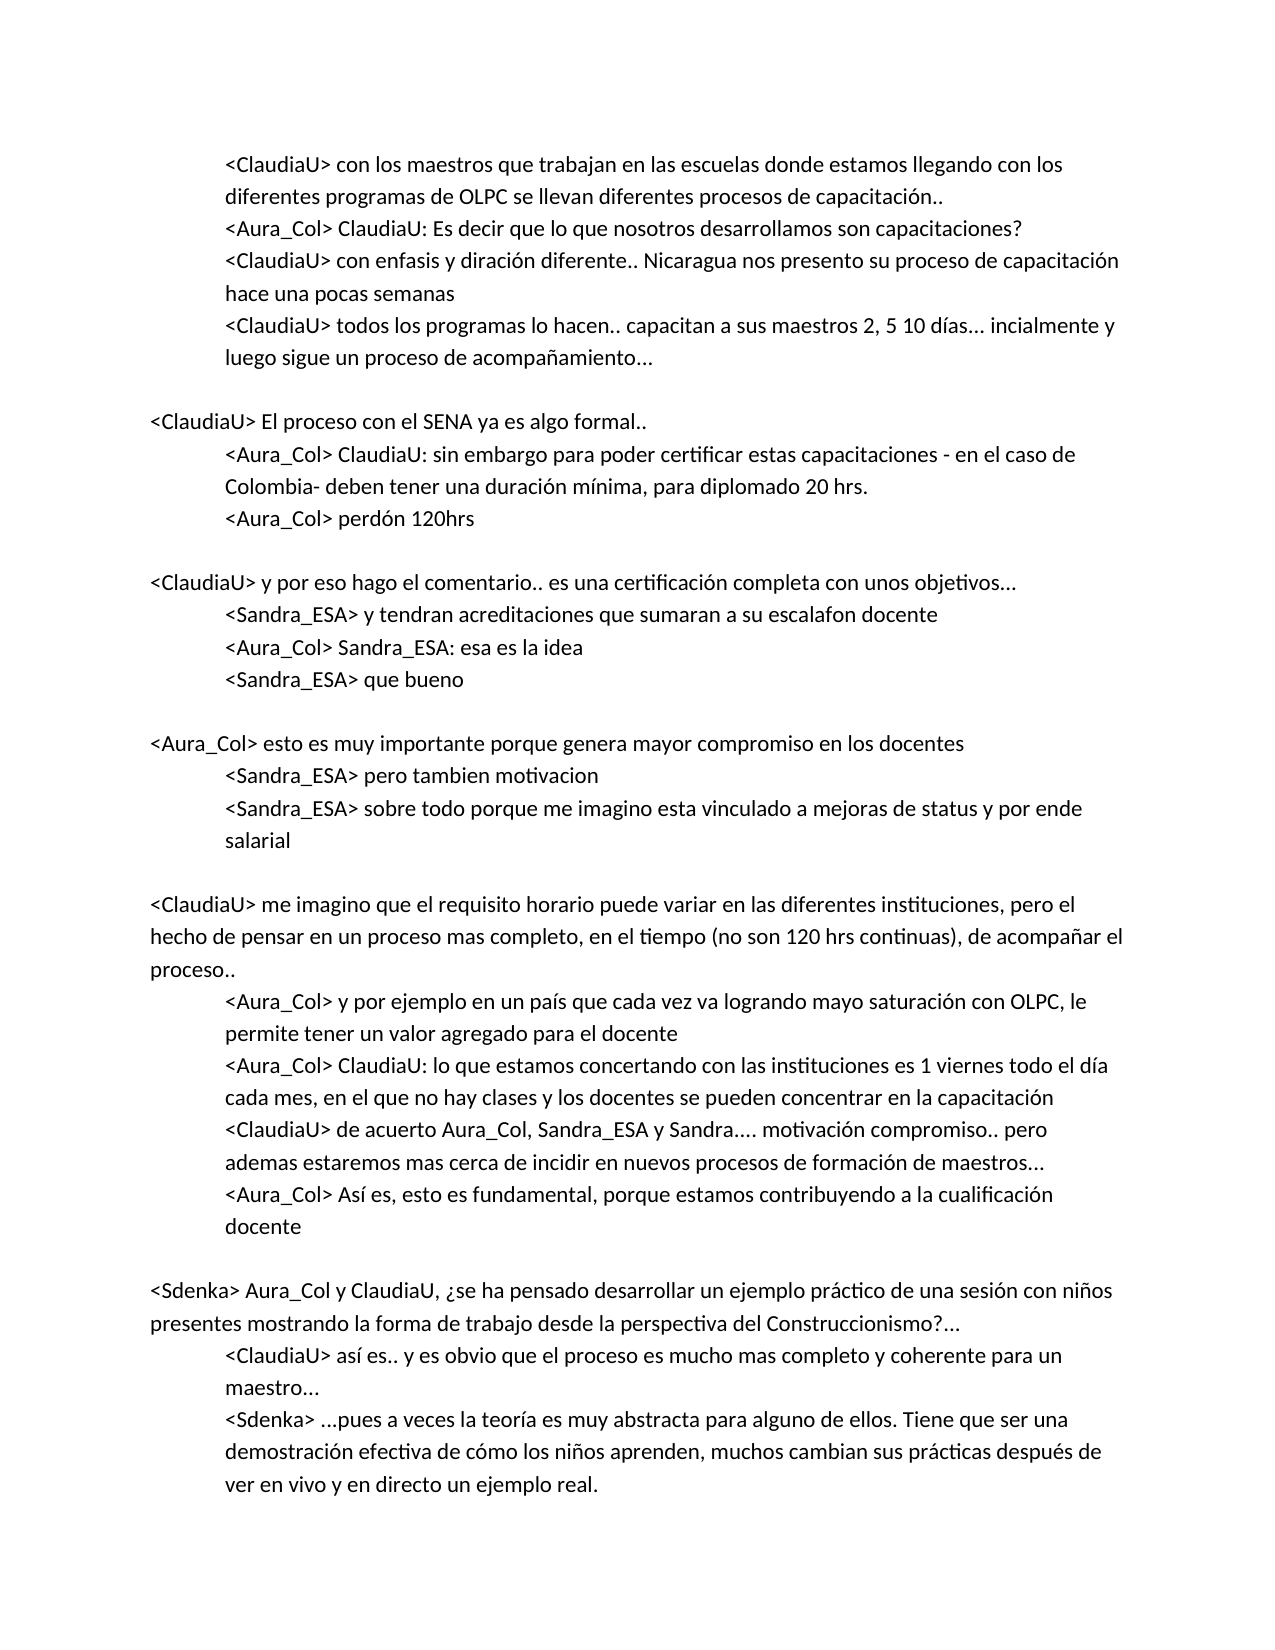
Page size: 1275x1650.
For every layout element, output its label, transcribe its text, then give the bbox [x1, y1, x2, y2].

text <ClaudiaU> todos los programas lo hacen.. capacitan a sus maestros 2, 5 10 días... incialmente y luego sigue un proceso de acompañamiento... [225, 311, 1125, 371]
text <Aura_Col> Sandra_ESA: esa es la idea [150, 633, 1125, 661]
text <Aura_Col> y por ejemplo en un país que cada vez va logrando mayo saturación con OLPC, le permite tener un valor agregado para el docente [225, 987, 1125, 1047]
text <Aura_Col> ClaudiaU: Es decir que lo que nosotros desarrollamos son capacitaciones? [150, 214, 1125, 242]
text <ClaudiaU> de acuerto Aura_Col, Sandra_ESA y Sandra.... motivación compromiso.. pero ademas estaremos mas cerca de incidir en nuevos procesos de formación de maestros... [225, 1116, 1125, 1176]
text <Aura_Col> ClaudiaU: lo que estamos concertando con las instituciones es 1 viernes todo el día cada mes, en el que no hay clases y los docentes se pueden concentrar en la capacitación [225, 1051, 1125, 1111]
text <Aura_Col> Así es, esto es fundamental, porque estamos contribuyendo a la cualificación docente [225, 1180, 1125, 1240]
text <ClaudiaU> El proceso con el SENA ya es algo formal.. [150, 407, 1125, 436]
text <ClaudiaU> y por eso hago el comentario.. es una certificación completa con unos objetivos... [150, 568, 1125, 596]
text <Sandra_ESA> y tendran acreditaciones que sumaran a su escalafon docente [150, 601, 1125, 629]
text <Aura_Col> perdón 120hrs [150, 504, 1125, 532]
text <Sdenka> Aura_Col y ClaudiaU, ¿se ha pensado desarrollar un ejemplo práctico de una sesión con niños presentes mostrando la forma de trabajo desde la perspectiva del Construccionismo?... [150, 1277, 1125, 1337]
text <Aura_Col> esto es muy importante porque genera mayor compromiso en los docentes [150, 729, 1125, 757]
text <Sdenka> ...pues a veces la teoría es muy abstracta para alguno de ellos. Tiene que ser una demostración efectiva de cómo los niños aprenden, muchos cambian sus prácticas después de ver en vivo y en directo un ejemplo real. [225, 1405, 1125, 1498]
text <Sandra_ESA> pero tambien motivacion [150, 762, 1125, 789]
text <ClaudiaU> con enfasis y diración diferente.. Nicaragua nos presento su proceso de capacitación hace una pocas semanas [225, 247, 1125, 307]
text <Aura_Col> ClaudiaU: sin embargo para poder certificar estas capacitaciones - en el caso de Colombia- deben tener una duración mínima, para diplomado 20 hrs. [225, 440, 1125, 500]
text <ClaudiaU> así es.. y es obvio que el proceso es mucho mas completo y coherente para un maestro... [225, 1341, 1125, 1401]
text <ClaudiaU> me imagino que el requisito horario puede variar en las diferentes instituciones, pero el hecho de pensar en un proceso mas completo, en el tiempo (no son 120 hrs continuas), de acompañar el proceso.. [150, 890, 1125, 983]
text <Sandra_ESA> que bueno [150, 665, 1125, 693]
text <Sandra_ESA> sobre todo porque me imagino esta vinculado a mejoras de status y por ende salarial [225, 794, 1125, 854]
text <ClaudiaU> con los maestros que trabajan en las escuelas donde estamos llegando con los diferentes programas de OLPC se llevan diferentes procesos de capacitación.. [225, 150, 1125, 210]
